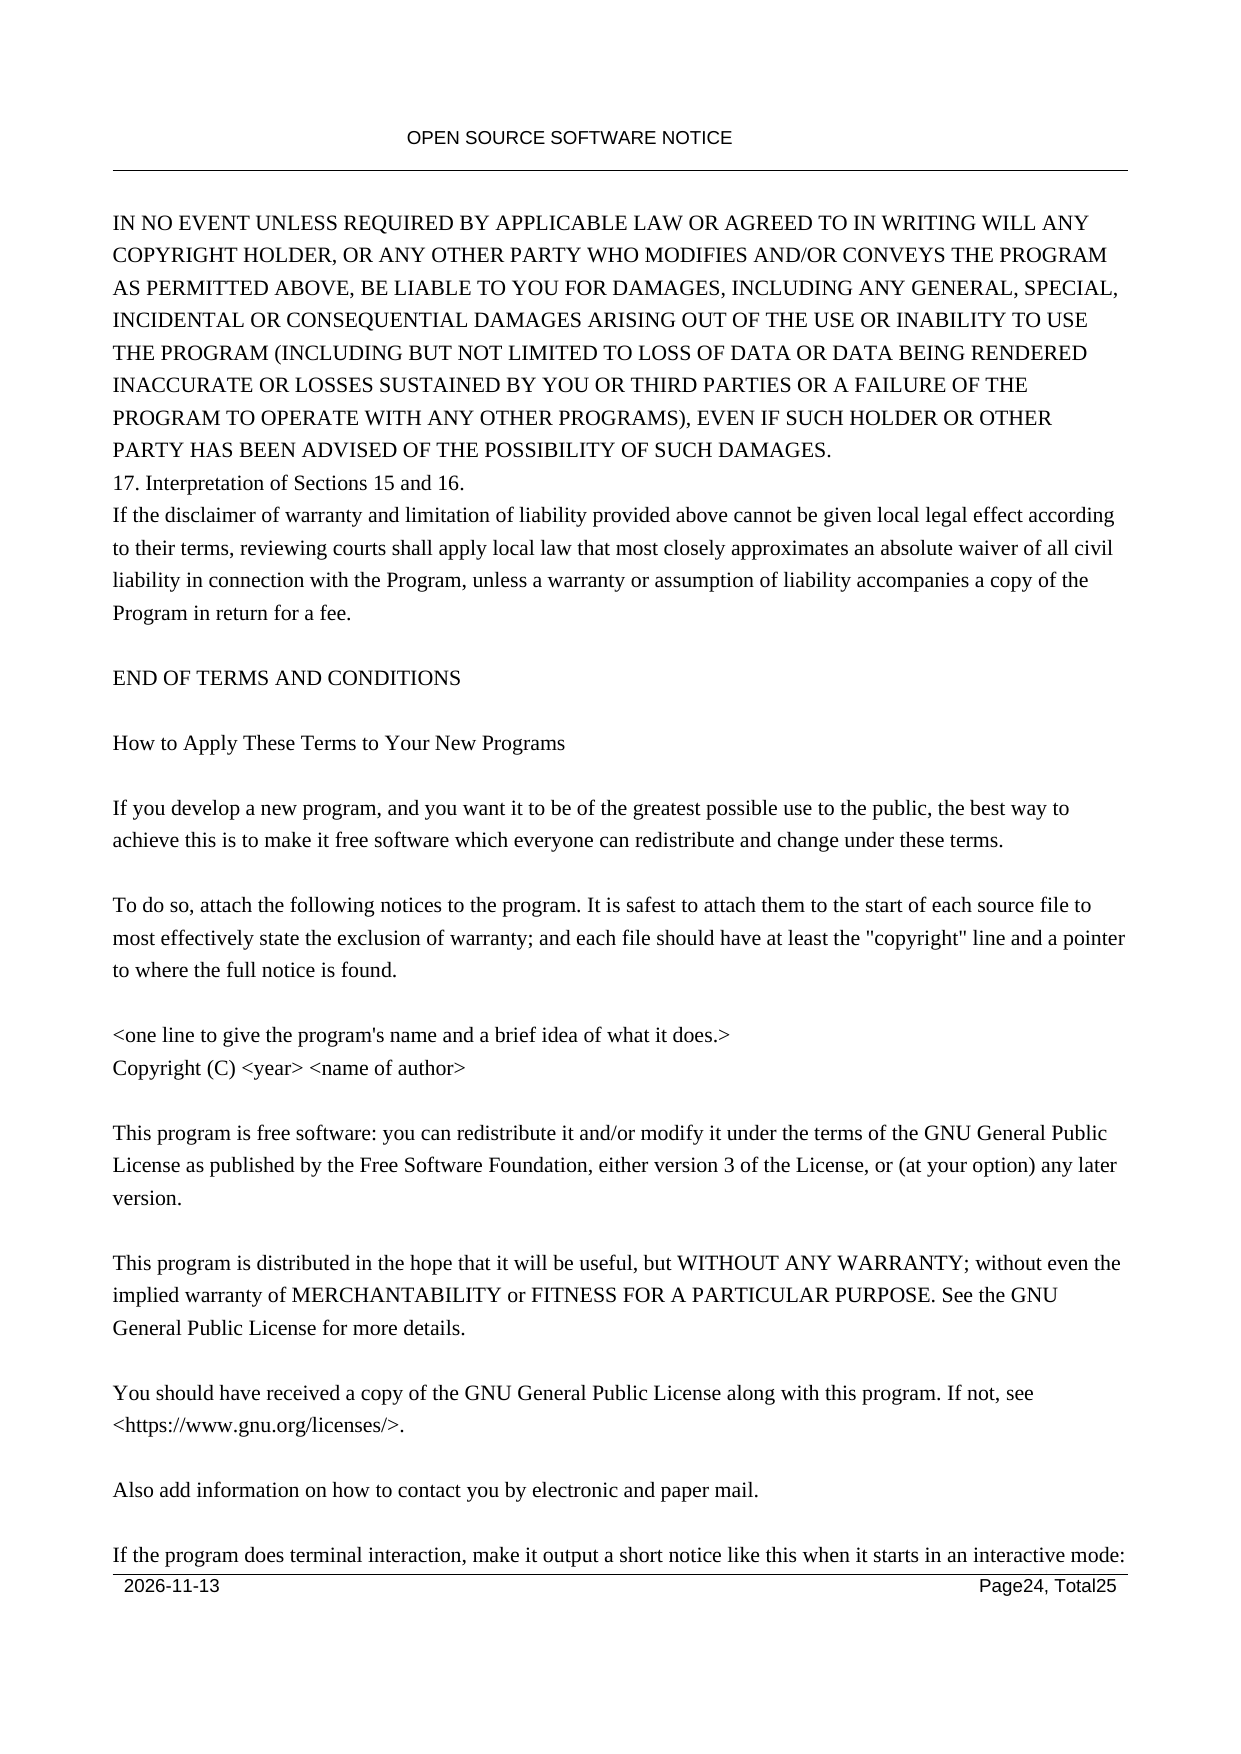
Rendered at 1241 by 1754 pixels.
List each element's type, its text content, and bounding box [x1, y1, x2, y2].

text IN NO EVENT UNLESS REQUIRED BY APPLICABLE LAW OR AGREED TO IN WRITING WILL ANY COPYRIGHT HOLDER, OR ANY OTHER PARTY WHO MODIFIES AND/OR CONVEYS THE PROGRAM AS PERMITTED ABOVE, BE LIABLE TO YOU FOR DAMAGES, INCLUDING ANY GENERAL, SPECIAL, INCIDENTAL OR CONSEQUENTIAL DAMAGES ARISING OUT OF THE USE OR INABILITY TO USE THE PROGRAM (INCLUDING BUT NOT LIMITED TO LOSS OF DATA OR DATA BEING RENDERED INACCURATE OR LOSSES SUSTAINED BY YOU OR THIRD PARTIES OR A FAILURE OF THE PROGRAM TO OPERATE WITH ANY OTHER PROGRAMS), EVEN IF SUCH HOLDER OR OTHER PARTY HAS BEEN ADVISED OF THE POSSIBILITY OF SUCH DAMAGES. [112, 206, 1128, 466]
text This program is distributed in the hope that it will be useful, but WITHOUT ANY WARRANTY; without even the implied warranty of MERCHANTABILITY or FITNESS FOR A PARTICULAR PURPOSE. See the GNU General Public License for more details. [112, 1246, 1128, 1344]
text To do so, attach the following notices to the program. It is safest to attach them to the start of each source file to most effectively state the exclusion of warranty; and each file should have at least the "copyright" line and a pointer to where the full notice is found. [112, 889, 1128, 986]
text If the disclaimer of warranty and limitation of liability provided above cannot be given local legal effect according to their terms, reviewing courts shall apply local law that most closely approximates an absolute waiver of all civil liability in connection with the Program, unless a warranty or assumption of liability accompanies a copy of the Program in return for a fee. [112, 499, 1128, 629]
text Copyright (C) <year> <name of author> [112, 1051, 1128, 1084]
text If the program does terminal interaction, make it output a short notice like this when it starts in an interactive mode: [112, 1539, 1128, 1571]
text How to Apply These Terms to Your New Programs [112, 726, 1128, 759]
text If you develop a new program, and you want it to be of the greatest possible use to the public, the best way to achieve this is to make it free software which everyone can redistribute and change under these terms. [112, 791, 1128, 856]
text END OF TERMS AND CONDITIONS [112, 661, 1128, 694]
text Also add information on how to contact you by electronic and paper mail. [112, 1474, 1128, 1506]
text <one line to give the program's name and a brief idea of what it does.> [112, 1019, 1128, 1051]
text You should have received a copy of the GNU General Public License along with this program. If not, see <https://www.gnu.org/licenses/>. [112, 1376, 1128, 1441]
text This program is free software: you can redistribute it and/or modify it under the terms of the GNU General Public License as published by the Free Software Foundation, either version 3 of the License, or (at your option) any later version. [112, 1116, 1128, 1214]
text 17. Interpretation of Sections 15 and 16. [112, 466, 1128, 499]
